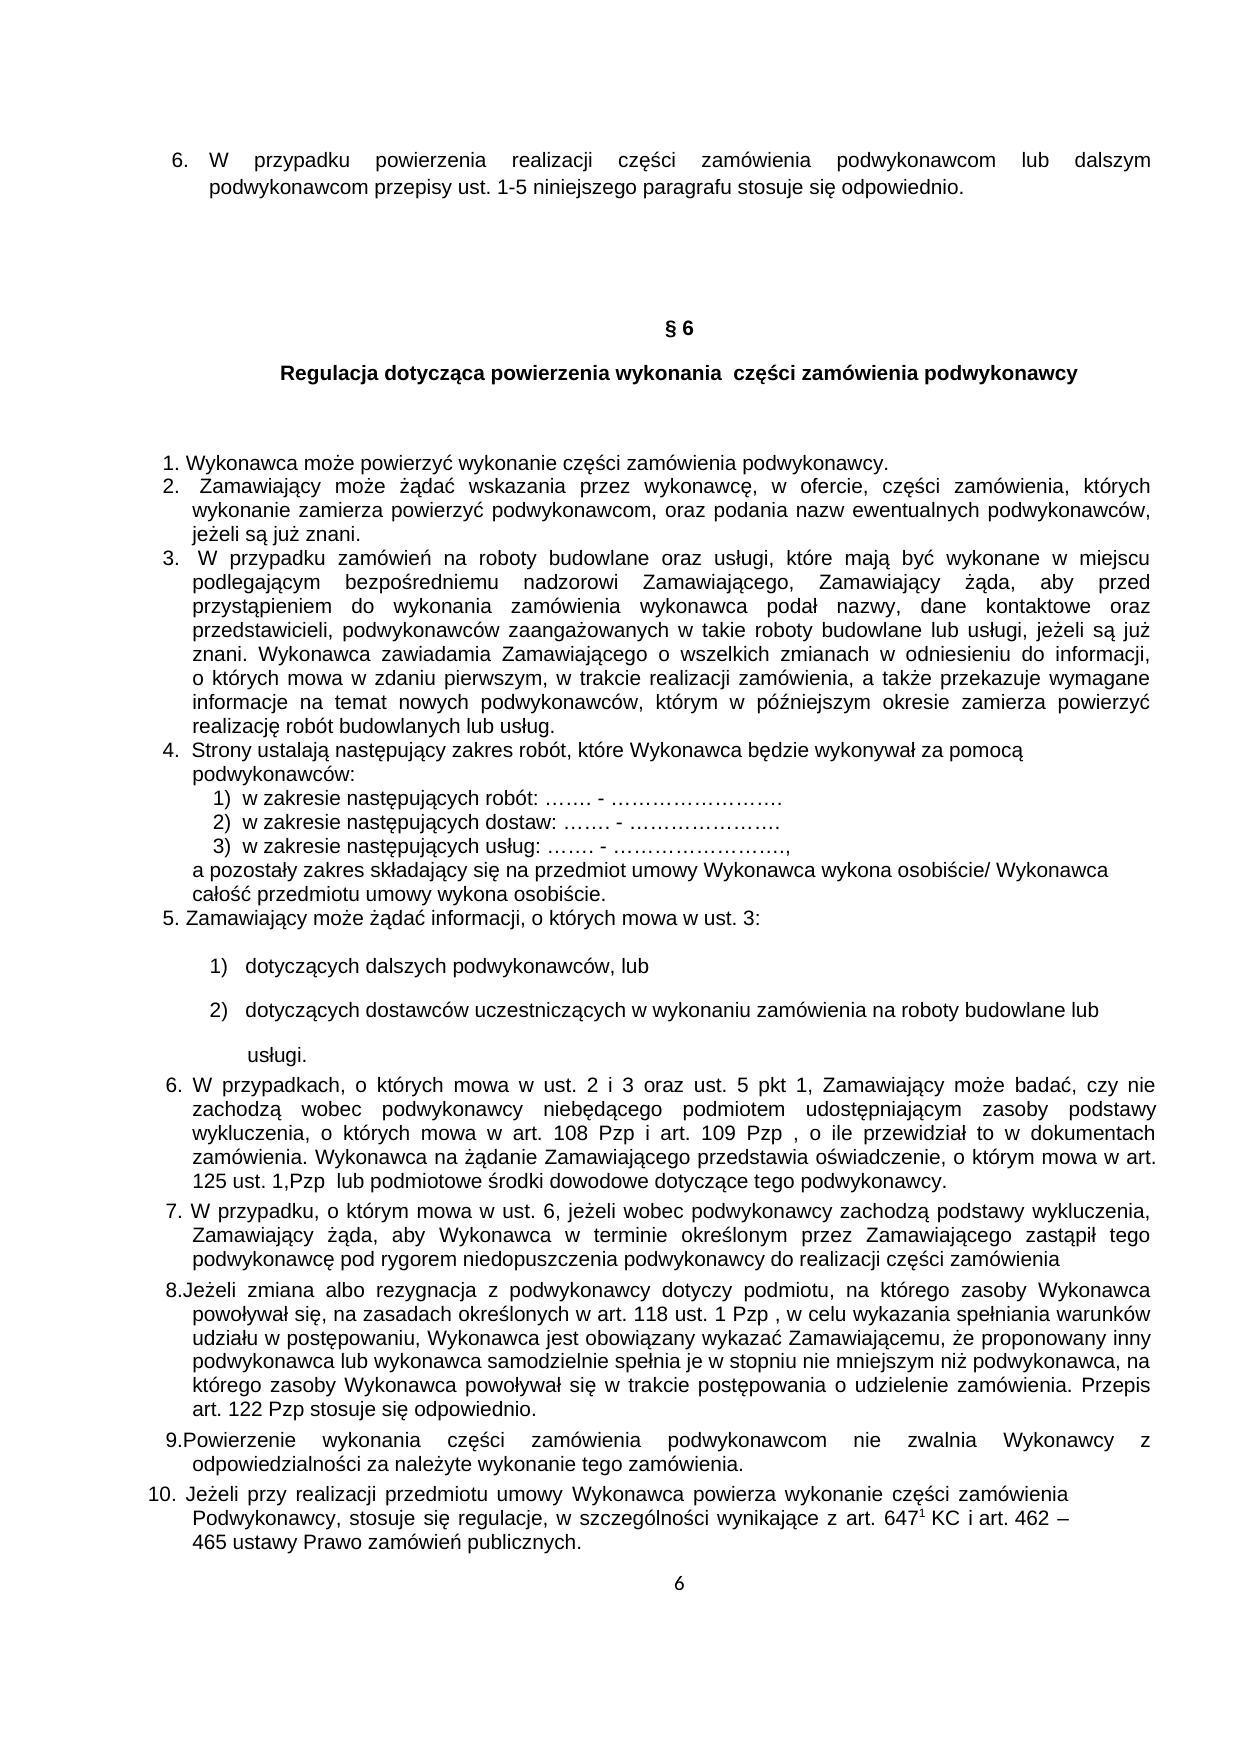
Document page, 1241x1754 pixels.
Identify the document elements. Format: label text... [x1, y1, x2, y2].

text Regulacja dotycząca powierzenia wykonania części zamówienia podwykonawcy [207, 361, 1152, 385]
text 8.Jeżeli zmiana albo rezygnacja z podwykonawcy dotyczy podmiotu, na którego zasoby Wykonawca powoływał się, na zasadach określonych w art. 118 ust. 1 Pzp , w celu wykazania spełniania warunków udziału w postępowaniu, Wykonawca jest obowiązany wykazać Zamawiającemu, że proponowany inny podwykonawca lub wykonawca samodzielnie spełnia je w stopniu nie mniejszym niż podwykonawca, na którego zasoby Wykonawca powoływał się w trakcie postępowania o udzielenie zamówienia. Przepis art. 122 Pzp stosuje się odpowiednio. [165, 1277, 1152, 1421]
list w zakresie następujących robót: ……. - ……………………. [207, 786, 1152, 810]
text § 6 [207, 316, 1152, 340]
text 7. W przypadku, o którym mowa w ust. 6, jeżeli wobec podwykonawcy zachodzą podstawy wykluczenia, Zamawiający żąda, aby Wykonawca w terminie określonym przez Zamawiającego zastąpił tego podwykonawcę pod rygorem niedopuszczenia podwykonawcy do realizacji części zamówienia [165, 1199, 1152, 1271]
text a pozostały zakres składający się na przedmiot umowy Wykonawca wykona osobiście/ Wykonawca całość przedmiotu umowy wykona osobiście. [192, 858, 1157, 906]
list w zakresie następujących dostaw: ……. - …………………. [207, 810, 1152, 834]
text 5. Zamawiający może żądać informacji, o których mowa w ust. 3: 1) dotyczących dalszych podwykonawców, lub [162, 906, 1157, 977]
text 2) dotyczących dostawców uczestniczących w wykonaniu zamówienia na roboty budowlane lub [192, 998, 1157, 1022]
text 9.Powierzenie wykonania części zamówienia podwykonawcom nie zwalnia Wykonawcy z odpowiedzialności za należyte wykonanie tego zamówienia. [165, 1427, 1152, 1475]
text 2. Zamawiający może żądać wskazania przez wykonawcę, w ofercie, części zamówienia, których wykonanie zamierza powierzyć podwykonawcom, oraz podania nazw ewentualnych podwykonawców, jeżeli są już znani. [162, 474, 1152, 546]
text 6. W przypadkach, o których mowa w ust. 2 i 3 oraz ust. 5 pkt 1, Zamawiający może badać, czy nie zachodzą wobec podwykonawcy niebędącego podmiotem udostępniającym zasoby podstawy wykluczenia, o których mowa w art. 108 Pzp i art. 109 Pzp , o ile przewidział to w dokumentach zamówienia. Wykonawca na żądanie Zamawiającego przedstawia oświadczenie, o którym mowa w art. 125 ust. 1,Pzp lub podmiotowe środki dowodowe dotyczące tego podwykonawcy. [165, 1073, 1157, 1193]
list W przypadku powierzenia realizacji części zamówienia podwykonawcom lub dalszym podwykonawcom przepisy ust. 1-5 niniejszego paragrafu stosuje się odpowiednio. [171, 148, 1152, 199]
text 3. W przypadku zamówień na roboty budowlane oraz usługi, które mają być wykonane w miejscu podlegającym bezpośredniemu nadzorowi Zamawiającego, Zamawiający żąda, aby przed przystąpieniem do wykonania zamówienia wykonawca podał nazwy, dane kontaktowe oraz przedstawicieli, podwykonawców zaangażowanych w takie roboty budowlane lub usługi, jeżeli są już znani. Wykonawca zawiadamia Zamawiającego o wszelkich zmianach w odniesieniu do informacji, o których mowa w zdaniu pierwszym, w trakcie realizacji zamówienia, a także przekazuje wymagane informacje na temat nowych podwykonawców, którym w późniejszym okresie zamierza powierzyć realizację robót budowlanych lub usług. [162, 546, 1152, 738]
text usługi. [207, 1043, 1157, 1067]
text 4. Strony ustalają następujący zakres robót, które Wykonawca będzie wykonywał za pomocą podwykonawców: [162, 738, 1152, 786]
list w zakresie następujących usług: ……. - ……………………., [207, 834, 1152, 858]
text 10. Jeżeli przy realizacji przedmiotu umowy Wykonawca powierza wykonanie części zamówienia Podwykonawcy, stosuje się regulacje, w szczególności wynikające z art. 6471 KC i art. 462 – 465 ustawy Prawo zamówień publicznych. [148, 1482, 1069, 1553]
text 1. Wykonawca może powierzyć wykonanie części zamówienia podwykonawcy. [162, 450, 1152, 474]
